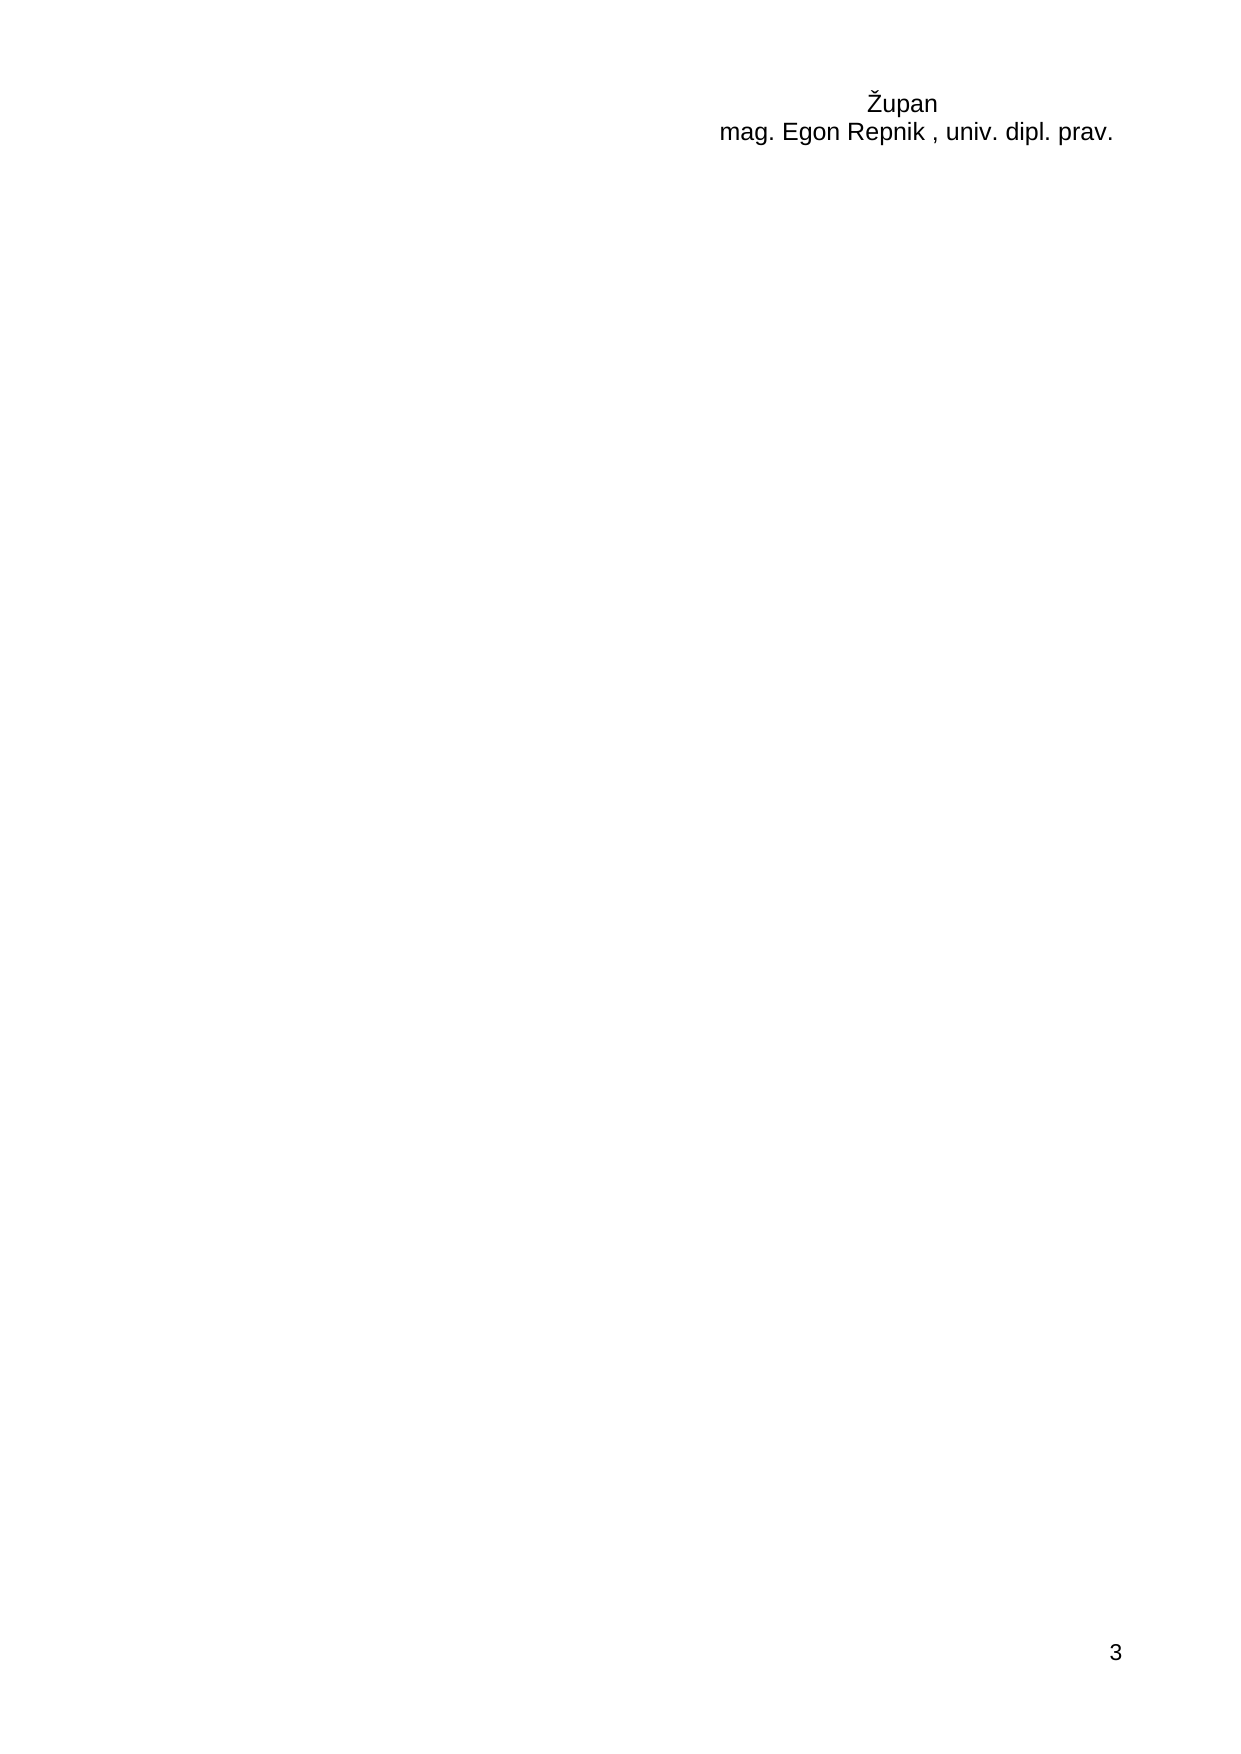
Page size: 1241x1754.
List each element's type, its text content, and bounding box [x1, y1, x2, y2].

text mag. Egon Repnik , univ. dipl. prav. [223, 117, 1122, 146]
text Župan [223, 89, 1122, 117]
